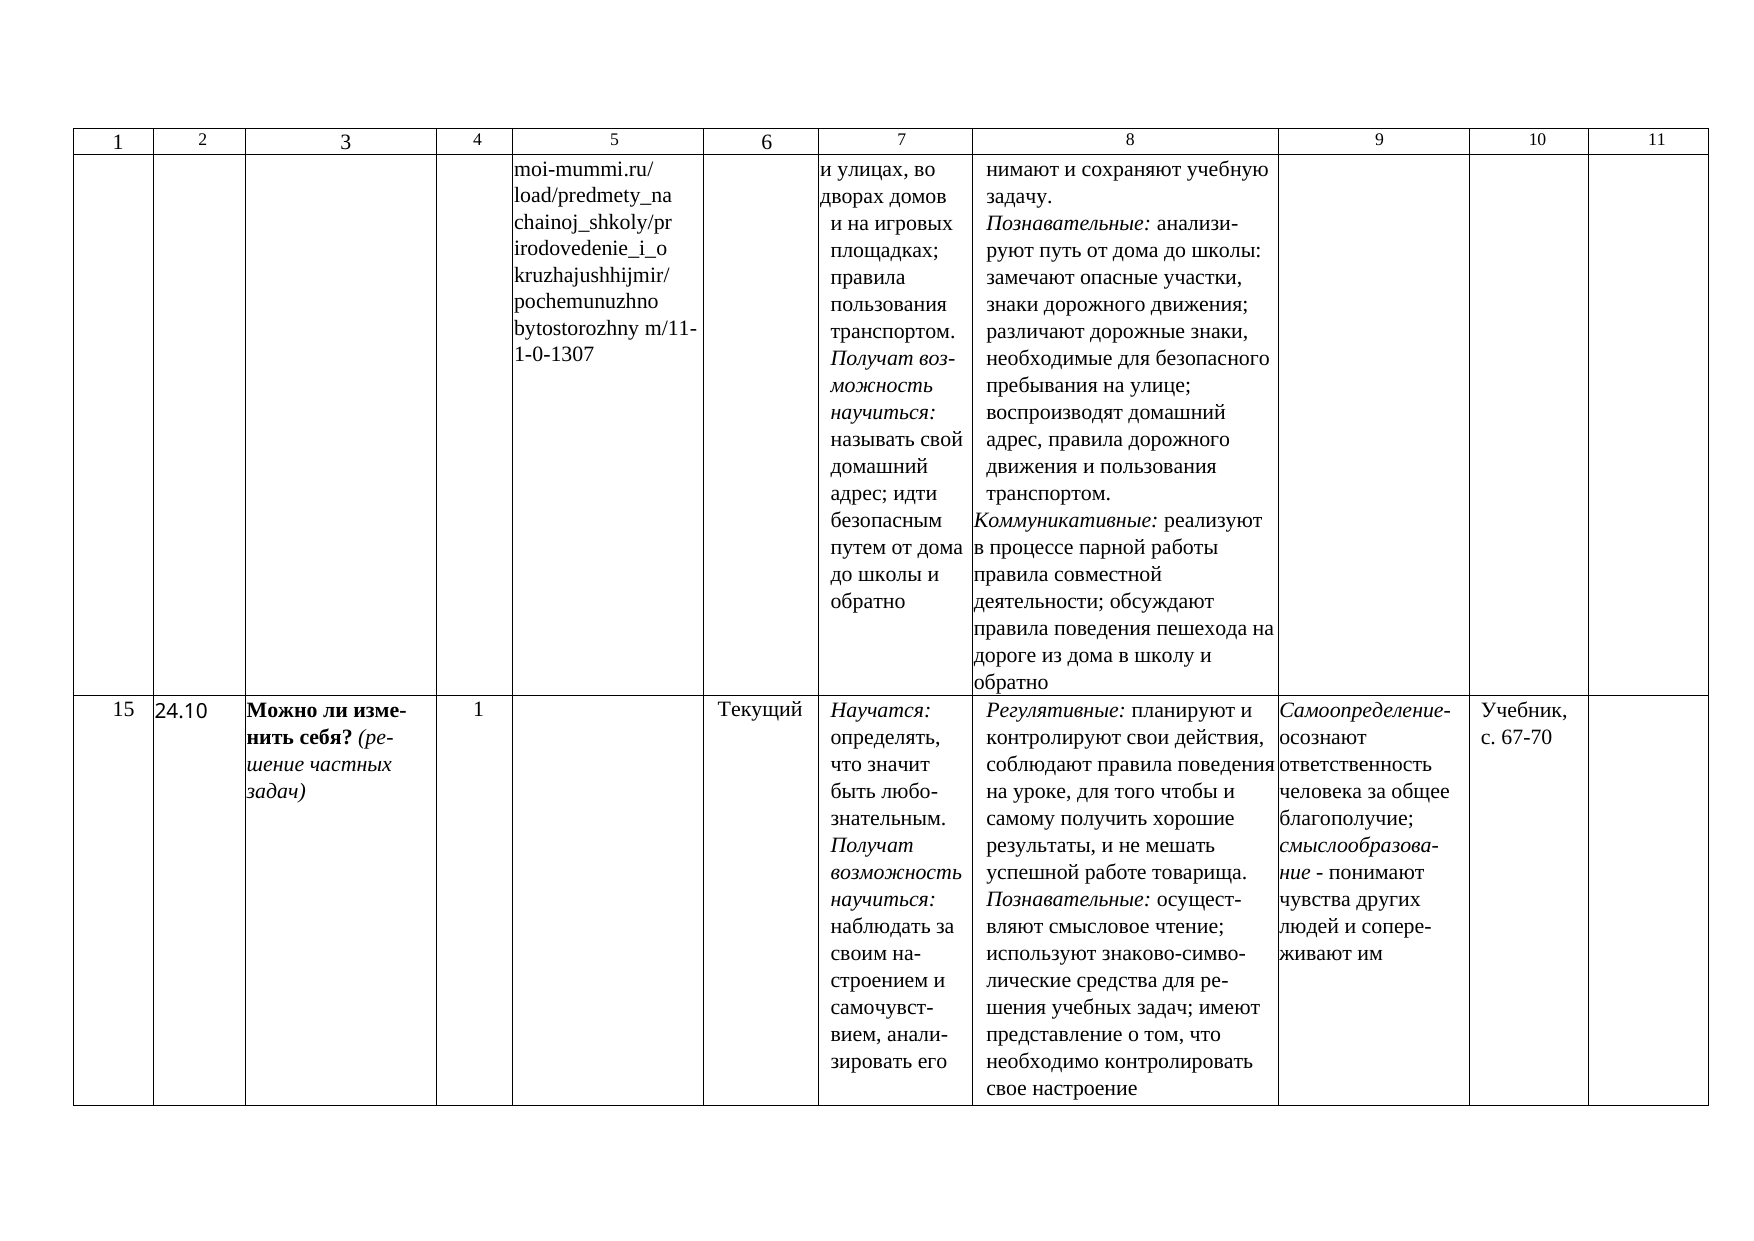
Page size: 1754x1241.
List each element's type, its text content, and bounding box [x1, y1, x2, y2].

table_header 3 [246, 129, 436, 154]
table_cell [704, 155, 818, 695]
table_cell Самоопределение- осознают ответственность человека за общее благополучие; смыслообразова- ние - понимают чувства других людей и сопереживают им [1279, 696, 1469, 1105]
table_header 9 [1279, 129, 1469, 154]
table_cell [1589, 696, 1708, 1105]
table_cell 24.10 [154, 696, 245, 1105]
table_cell Научатся: определять, что значит быть любознательным. Получат возможность научиться: наблюдать за своим настроением и самочувствием, анализировать его [819, 696, 972, 1105]
table_header 5 [513, 129, 703, 154]
table_cell moi-mummi.ru/ load/predmety_na chainoj_shkoly/pr irodovedenie_i_o kruzhajushhijmir/ pochemunuzhno bytostorozhny m/11-1-0-1307 [513, 155, 703, 695]
table_cell 15 [74, 696, 153, 1105]
table_cell Регулятивные: планируют и контролируют свои действия, соблюдают правила поведения на уроке, для того чтобы и самому получить хорошие результаты, и не мешать успешной работе товарища. Познавательные: осуществляют смысловое чтение; используют знаково-симво- лические средства для решения учебных задач; имеют представление о том, что необходимо контролировать свое настроение [973, 696, 1278, 1105]
table_cell [513, 696, 703, 1105]
table_header 4 [437, 129, 512, 154]
table_cell [154, 155, 245, 695]
table_cell [437, 155, 512, 695]
table_header 1 [74, 129, 153, 154]
table_header 6 [704, 129, 818, 154]
table_cell [1279, 155, 1469, 695]
table_cell [74, 155, 153, 695]
table_header 10 [1470, 129, 1588, 154]
table_cell Текущий [704, 696, 818, 1105]
table_cell 1 [437, 696, 512, 1105]
table_cell Можно ли изменить себя? (решение частных задач) [246, 696, 436, 1105]
table_cell [1589, 155, 1708, 695]
table_header 2 [154, 129, 245, 154]
table_cell [1470, 155, 1588, 695]
table_cell и улицах, во дворах домов и на игровых площадках; правила пользования транспортом. Получат возможность научиться: называть свой домашний адрес; идти безопасным путем от дома до школы и обратно [819, 155, 972, 695]
table_cell нимают и сохраняют учебную задачу. Познавательные: анализируют путь от дома до школы: замечают опасные участки, знаки дорожного движения; различают дорожные знаки, необходимые для безопасного пребывания на улице; воспроизводят домашний адрес, правила дорожного движения и пользования транспортом. Коммуникативные: реализуют в процессе парной работы правила совместной деятельности; обсуждают правила поведения пешехода на дороге из дома в школу и обратно [973, 155, 1278, 695]
table_header 11 [1589, 129, 1708, 154]
table_cell [246, 155, 436, 695]
table_header 7 [819, 129, 972, 154]
table_header 8 [973, 129, 1278, 154]
table_cell Учебник, с. 67-70 [1470, 696, 1588, 1105]
